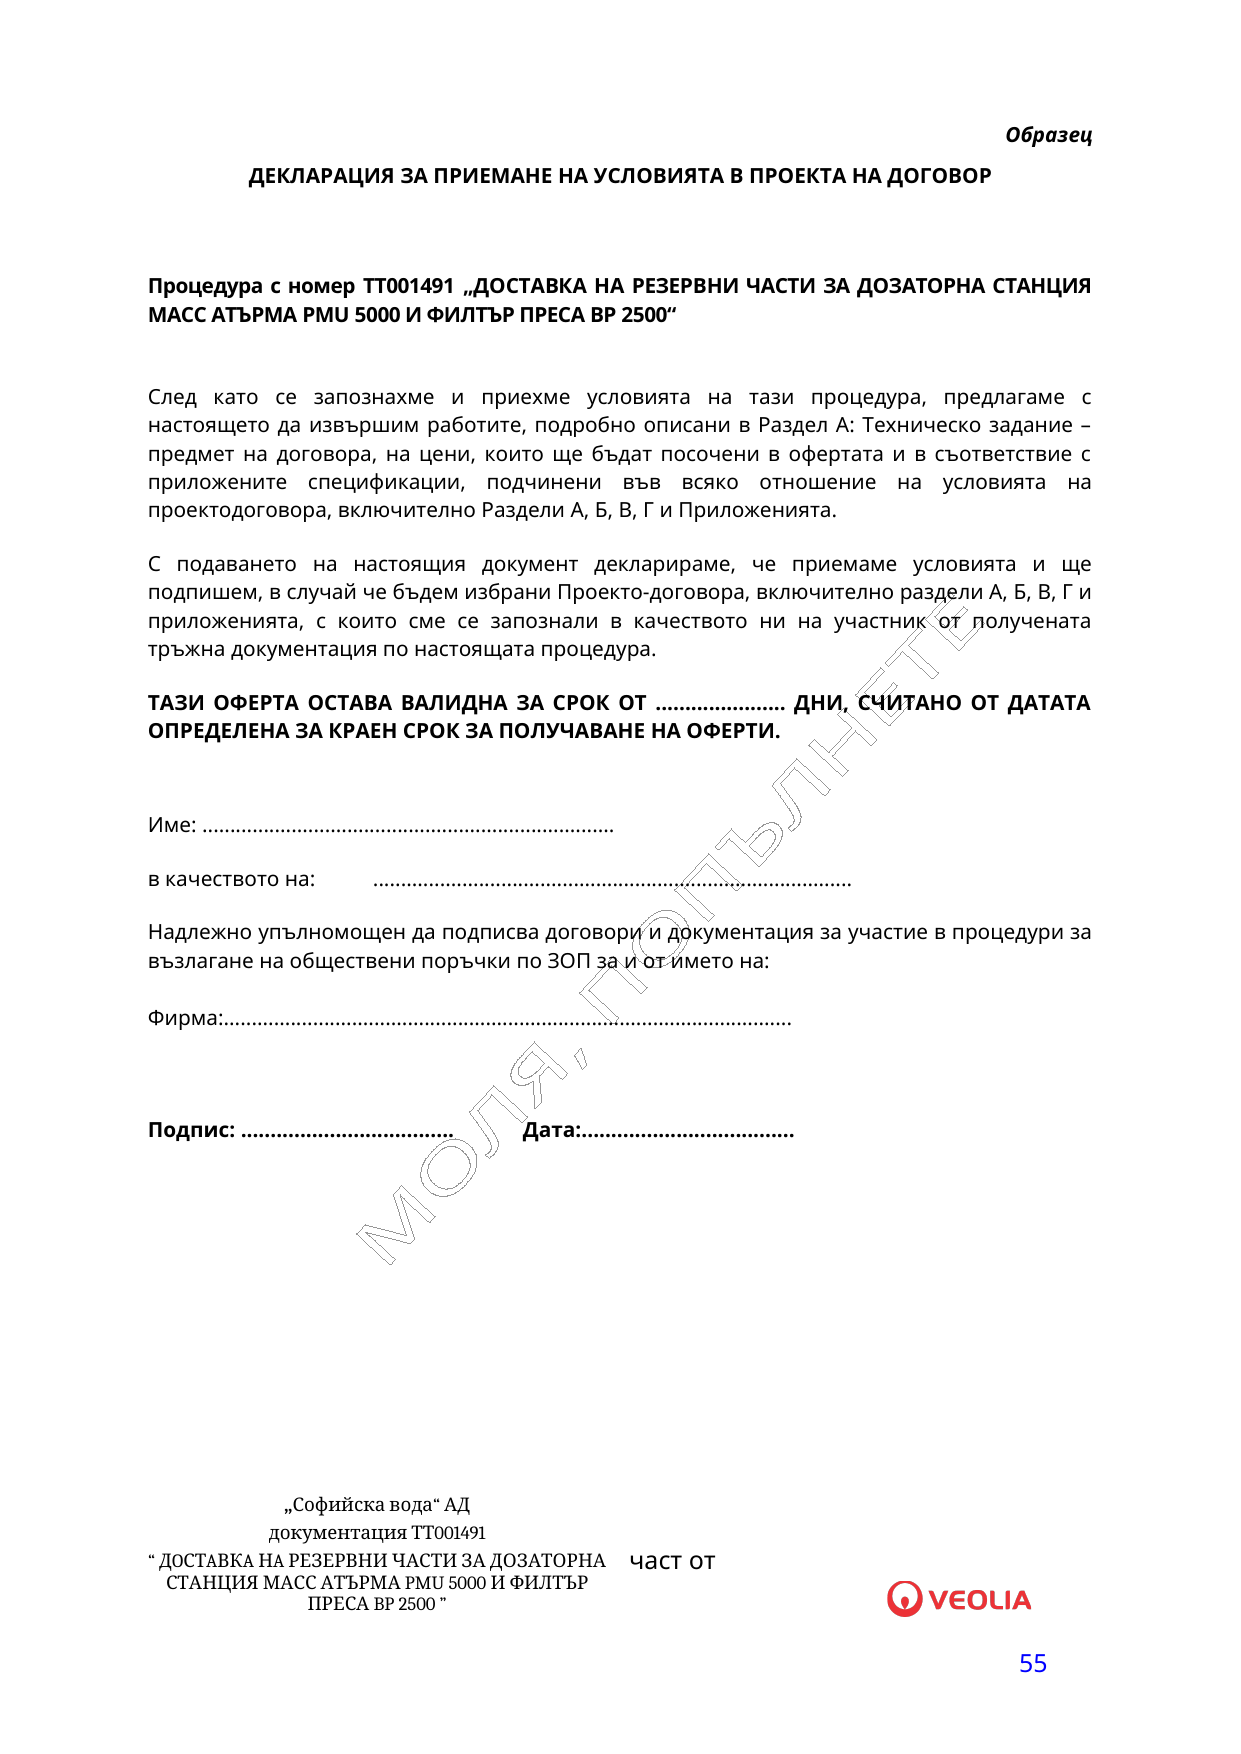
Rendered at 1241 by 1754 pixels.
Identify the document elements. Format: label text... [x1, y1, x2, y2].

picture [887, 1581, 1032, 1617]
text Подпис: .................................... Дата:.................................... [148, 1115, 1093, 1144]
text ТАЗИ ОФЕРТА ОСТАВА ВАЛИДНА ЗА СРОК ОТ ...................... ДНИ, СЧИТАНО ОТ ДАТАТА ОПРЕДЕЛЕНА ЗА КРАЕН СРОК ЗА ПОЛУЧАВАНЕ НА ОФЕРТИ. [148, 688, 1093, 745]
text С подаването на настоящия документ декларираме, че приемаме условията и ще подпишем, в случай че бъдем избрани Проекто-договора, включително раздели А, Б, В, Г и приложенията, с които сме се запознали в качеството ни на участник от получената тръжна документация по настоящата процедура. [148, 549, 1093, 663]
text Надлежно упълномощен да подписва договори и документация за участие в процедури за възлагане на обществени поръчки по ЗОП за и от името на: [148, 917, 1093, 974]
text След като се запознахме и приехме условията на тази процедура, предлагаме с настоящето да извършим работите, подробно описани в Раздел А: Техническо задание – предмет на договора, на цени, които ще бъдат посочени в офертата и в съответствие с приложените спецификации, подчинени във всяко отношение на условията на проектодоговора, включително Раздели А, Б, В, Г и Приложенията. [148, 382, 1093, 524]
text Процедура с номер ТТ001491 „ДOСТAВКA НA РЕЗЕРВНИ ЧАСТИ ЗА ДОЗАТОРНА СТАНЦИЯ МАСС АТЪРМА PMU 5000 И ФИЛТЪР ПРЕСА BP 2500“ [148, 272, 1093, 328]
text Фирма:...................................................................................................... [148, 1003, 1093, 1031]
text Име: .......................................................................... [148, 811, 1093, 839]
text Образец [142, 120, 1093, 149]
text ДЕКЛАРАЦИЯ ЗА ПРИЕМАНЕ НА УСЛОВИЯТА В ПРОЕКТА НА ДОГОВОР [148, 161, 1093, 190]
text в качеството на: ...................................................................................... [148, 864, 1093, 892]
